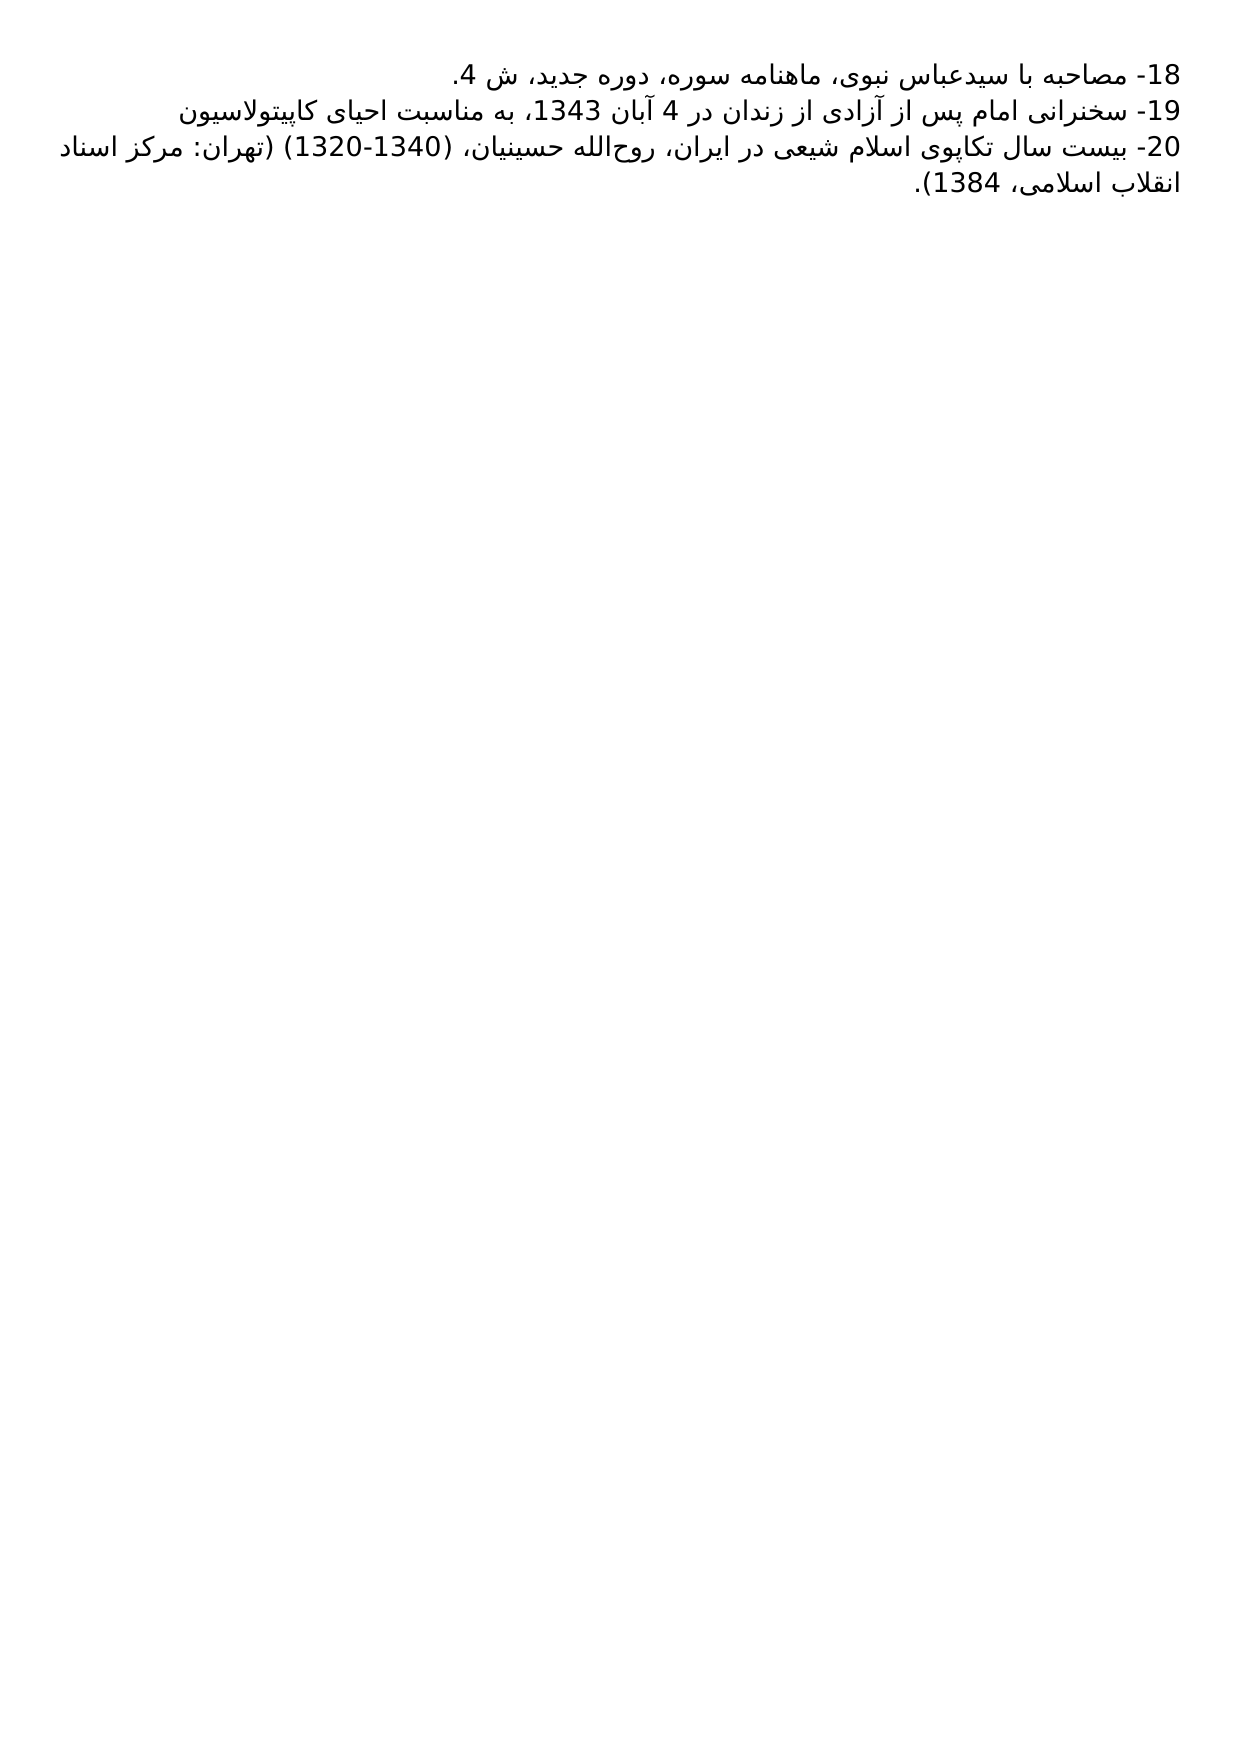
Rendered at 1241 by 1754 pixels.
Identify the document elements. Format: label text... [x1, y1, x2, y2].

text 20- بیست سال تكاپوی اسلام شیعی در ایران، روح‌الله حسینیان، (1340-1320) (تهران: مركز اسناد انقلاب اسلامی، 1384). [59, 132, 1181, 199]
text 19- سخنرانی امام پس از آزادی از زندان در 4 آبان 1343، به مناسبت احیای كاپیتولاسیون [59, 95, 1181, 127]
text 18- مصاحبه با سیدعباس نبوی، ماهنامه سوره، دوره جدید، ش 4. [59, 59, 1181, 91]
